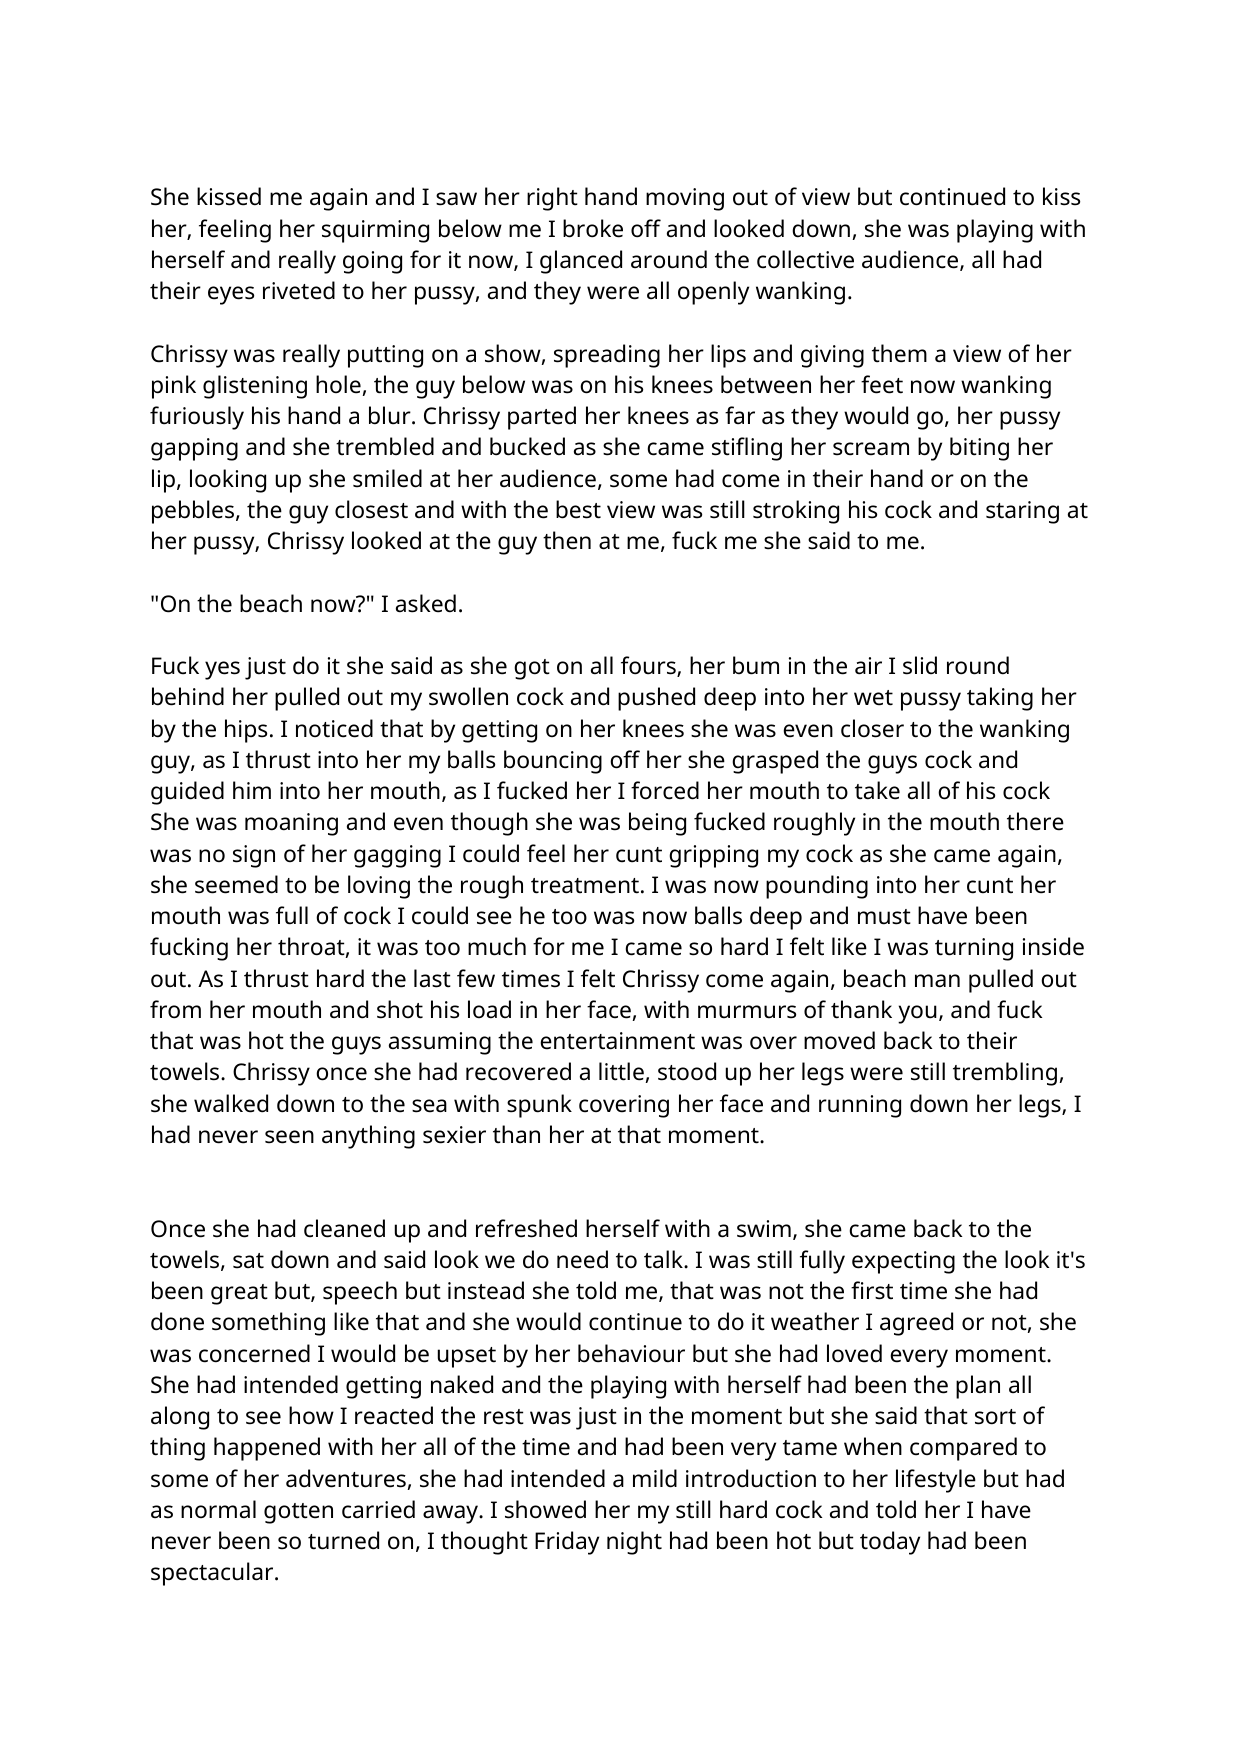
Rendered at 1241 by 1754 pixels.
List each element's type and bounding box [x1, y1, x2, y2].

text [150, 150, 1090, 1150]
text [150, 1212, 1090, 1587]
